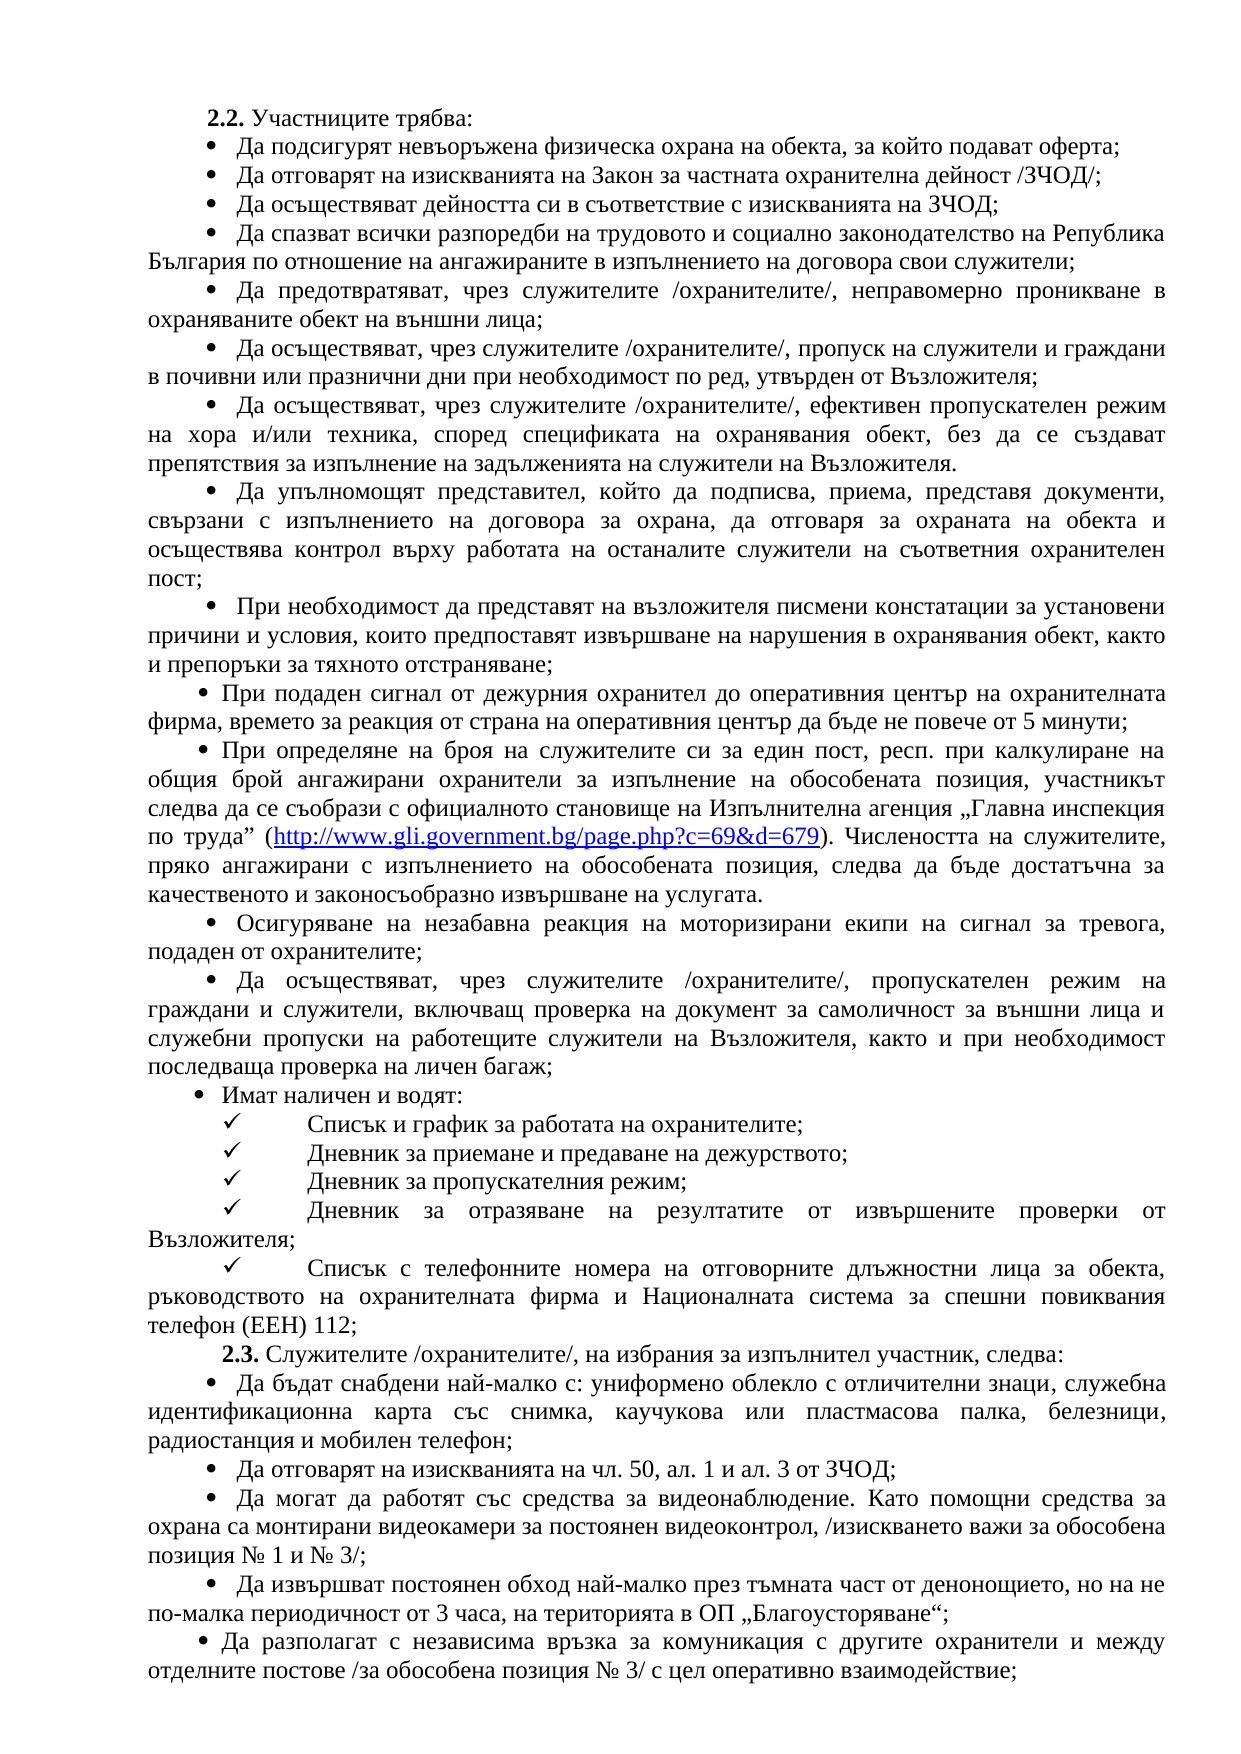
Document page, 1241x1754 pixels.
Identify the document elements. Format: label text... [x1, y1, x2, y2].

list При необходимост да представят на възложителя писмени констатации за установени причини и условия, които предпоставят извършване на нарушения в охранявания обект, както и препоръки за тяхното отстраняване; [148, 591, 1166, 678]
list Да разполагат с независима връзка за комуникация с другите охранители и между отделните постове /за обособена позиция № 3/ с цел оперативно взаимодействие; [148, 1626, 1166, 1684]
list Да осъществяват, чрез служителите /охранителите/, пропускателен режим на граждани и служители, включващ проверка на документ за самоличност за външни лица и служебни пропуски на работещите служители на Възложителя, както и при необходимост последваща проверка на личен багаж; [148, 965, 1166, 1080]
list Осигуряване на незабавна реакция на моторизирани екипи на сигнал за тревога, подаден от охранителите; [148, 908, 1166, 965]
list Да подсигурят невъоръжена физическа охрана на обекта, за който подават оферта; [148, 131, 1166, 160]
text 2.2. Участниците трябва: [148, 103, 1166, 131]
list Да извършват постоянен обход най-малко през тъмната част от денонощието, но на не по-малка периодичност от 3 часа, на територията в ОП „Благоусторяване“; [148, 1569, 1166, 1626]
list Да могат да работят със средства за видеонаблюдение. Като помощни средства за охрана са монтирани видеокамери за постоянен видеоконтрол, /изискването важи за обособена позиция № 1 и № 3/; [148, 1483, 1166, 1569]
list Да осъществяват, чрез служителите /охранителите/, пропуск на служители и граждани в почивни или празнични дни при необходимост по ред, утвърден от Възложителя; [148, 333, 1166, 390]
list Списък с телефонните номера на отговорните длъжностни лица за обекта, ръководството на охранителната фирма и Националната система за спешни повиквания телефон (ЕЕН) 112; [148, 1253, 1166, 1339]
list При подаден сигнал от дежурния охранител до оперативния център на охранителната фирма, времето за реакция от страна на оперативния център да бъде не повече от 5 минути; [148, 678, 1166, 735]
list Дневник за отразяване на резултатите от извършените проверки от Възложителя; [148, 1195, 1166, 1253]
list Да бъдат снабдени най-малко с: униформено облекло с отличителни знаци, служебна идентификационна карта със снимка, каучукова или пластмасова палка, белезници, радиостанция и мобилен телефон; [148, 1368, 1166, 1454]
list Да упълномощят представител, който да подписва, приема, представя документи, свързани с изпълнението на договора за охрана, да отговаря за охраната на обекта и осъществява контрол върху работата на останалите служители на съответния охранителен пост; [148, 476, 1166, 591]
list Дневник за приемане и предаване на дежурството; [148, 1138, 1166, 1166]
list Да отговарят на изискванията на чл. 50, ал. 1 и ал. 3 от ЗЧОД; [148, 1454, 1166, 1483]
list Да осъществяват дейността си в съответствие с изискванията на ЗЧОД; [148, 189, 1166, 218]
list 2.3. Служителите /охранителите/, на избрания за изпълнител участник, следва: [148, 1339, 1166, 1368]
list Да спазват всички разпоредби на трудовото и социално законодателство на Република България по отношение на ангажираните в изпълнението на договора свои служители; [148, 218, 1166, 275]
list Да осъществяват, чрез служителите /охранителите/, ефективен пропускателен режим на хора и/или техника, според спецификата на охранявания обект, без да се създават препятствия за изпълнение на задълженията на служители на Възложителя. [148, 390, 1166, 476]
list При определяне на броя на служителите си за един пост, респ. при калкулиране на общия брой ангажирани охранители за изпълнение на обособената позиция, участникът следва да се съобрази с официалното становище на Изпълнителна агенция „Главна инспекция по труда” (http://www.gli.government.bg/page.php?c=69&d=679). Числеността на служителите, пряко ангажирани с изпълнението на обособената позиция, следва да бъде достатъчна за качественото и законосъобразно извършване на услугата. [148, 735, 1166, 908]
list Да предотвратяват, чрез служителите /охранителите/, неправомерно проникване в охраняваните обект на външни лица; [148, 275, 1166, 333]
list Дневник за пропускателния режим; [148, 1166, 1166, 1195]
list Списък и график за работата на охранителите; [148, 1109, 1166, 1138]
list Да отговарят на изискванията на Закон за частната охранителна дейност /ЗЧОД/; [148, 160, 1166, 189]
list Имат наличен и водят: [148, 1080, 1166, 1109]
